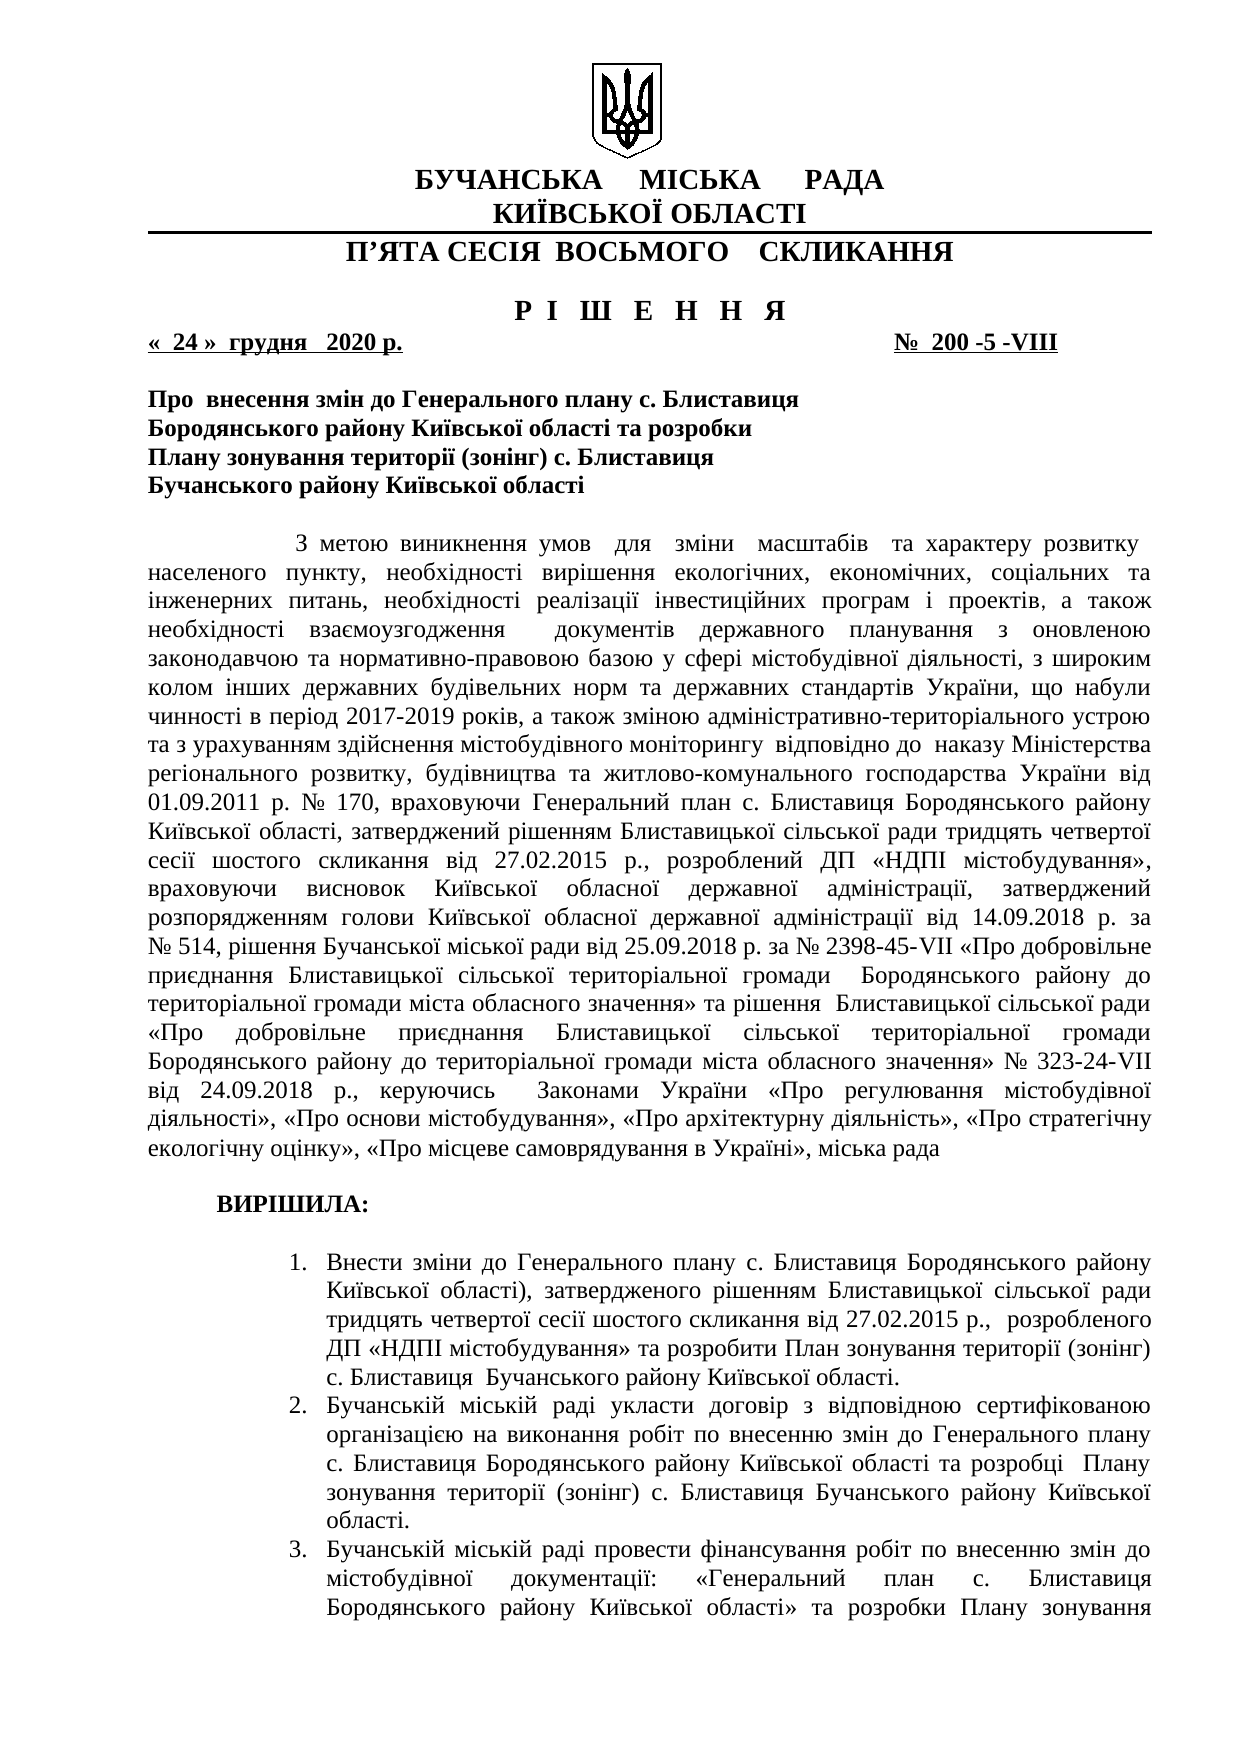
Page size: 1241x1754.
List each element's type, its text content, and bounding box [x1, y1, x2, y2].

text З метою виникнення умов для зміни масштабів та характеру розвитку населеного пункту, необхідності вирішення екологічних, економічних, соціальних та інженерних питань, необхідності реалізації інвестиційних програм і проектів, а також необхідності взаємоузгодження документів державного планування з оновленою законодавчою та нормативно-правовою базою у сфері містобудівної діяльності, з широким колом інших державних будівельних норм та державних стандартів України, що набули чинності в період 2017-2019 років, а також зміною адміністративно-територіального устрою та з урахуванням здійснення містобудівного моніторингу відповідно до наказу Міністерства регіонального розвитку, будівництва та житлово-комунального господарства України від 01.09.2011 р. № 170, враховуючи Генеральний план с. Блиставиця Бородянського району Київської області, затверджений рішенням Блиставицької сільської ради тридцять четвертої сесії шостого скликання від 27.02.2015 р., розроблений ДП «НДПІ містобудування», враховуючи висновок Київської обласної державної адміністрації, затверджений розпорядженням голови Київської обласної державної адміністрації від 14.09.2018 р. за № 514, рішення Бучанської міської ради від 25.09.2018 р. за № 2398-45-VІІ «Про добровільне приєднання Блиставицької сільської територіальної громади Бородянського району до територіальної громади міста обласного значення» та рішення Блиставицької сільської ради «Про добровільне приєднання Блиставицької сільської територіальної громади Бородянського району до територіальної громади міста обласного значення» № 323-24-VII від 24.09.2018 р., керуючись Законами України «Про регулювання містобудівної діяльності», «Про основи містобудування», «Про архітектурну діяльність», «Про стратегічну екологічну оцінку», «Про місцеве самоврядування в Україні», міська рада [148, 528, 1152, 1161]
text ВИРІШИЛА: [148, 1189, 1152, 1218]
subtitle Р І Ш Е Н Н Я [148, 293, 1152, 327]
text Про внесення змін до Генерального плану с. Блиставиця [148, 384, 1152, 413]
list Внести зміни до Генерального плану с. Блиставиця Бородянського району Київської області), затвердженого рішенням Блиставицької сільської ради тридцять четвертої сесії шостого скликання від 27.02.2015 р., розробленого ДП «НДПІ містобудування» та розробити План зонування території (зонінг) с. Блиставиця Бучанського району Київської області. [288, 1247, 1152, 1391]
text П’ЯТА СЕСІЯ ВОСЬМОГО СКЛИКАННЯ [148, 234, 1152, 268]
list Плану зонування території (зонінг) с. Блиставиця [148, 442, 1152, 470]
subtitle КИЇВСЬКОЇ ОБЛАСТІ [148, 196, 1152, 231]
list Бучанського району Київської області [148, 470, 1152, 499]
list « 24 » грудня 2020 р. № 200 -5 -VIII [148, 327, 1152, 355]
text БУЧАНСЬКА МІСЬКА РАДА [148, 162, 1152, 196]
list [288, 1534, 1152, 1621]
list Бучанській міській раді укласти договір з відповідною сертифікованою організацією на виконання робіт по внесенню змін до Генерального плану с. Блиставиця Бородянського району Київської області та розробці Плану зонування території (зонінг) с. Блиставиця Бучанського району Київської області. [288, 1391, 1152, 1534]
list Бородянського району Київської області та розробки [148, 413, 1152, 442]
